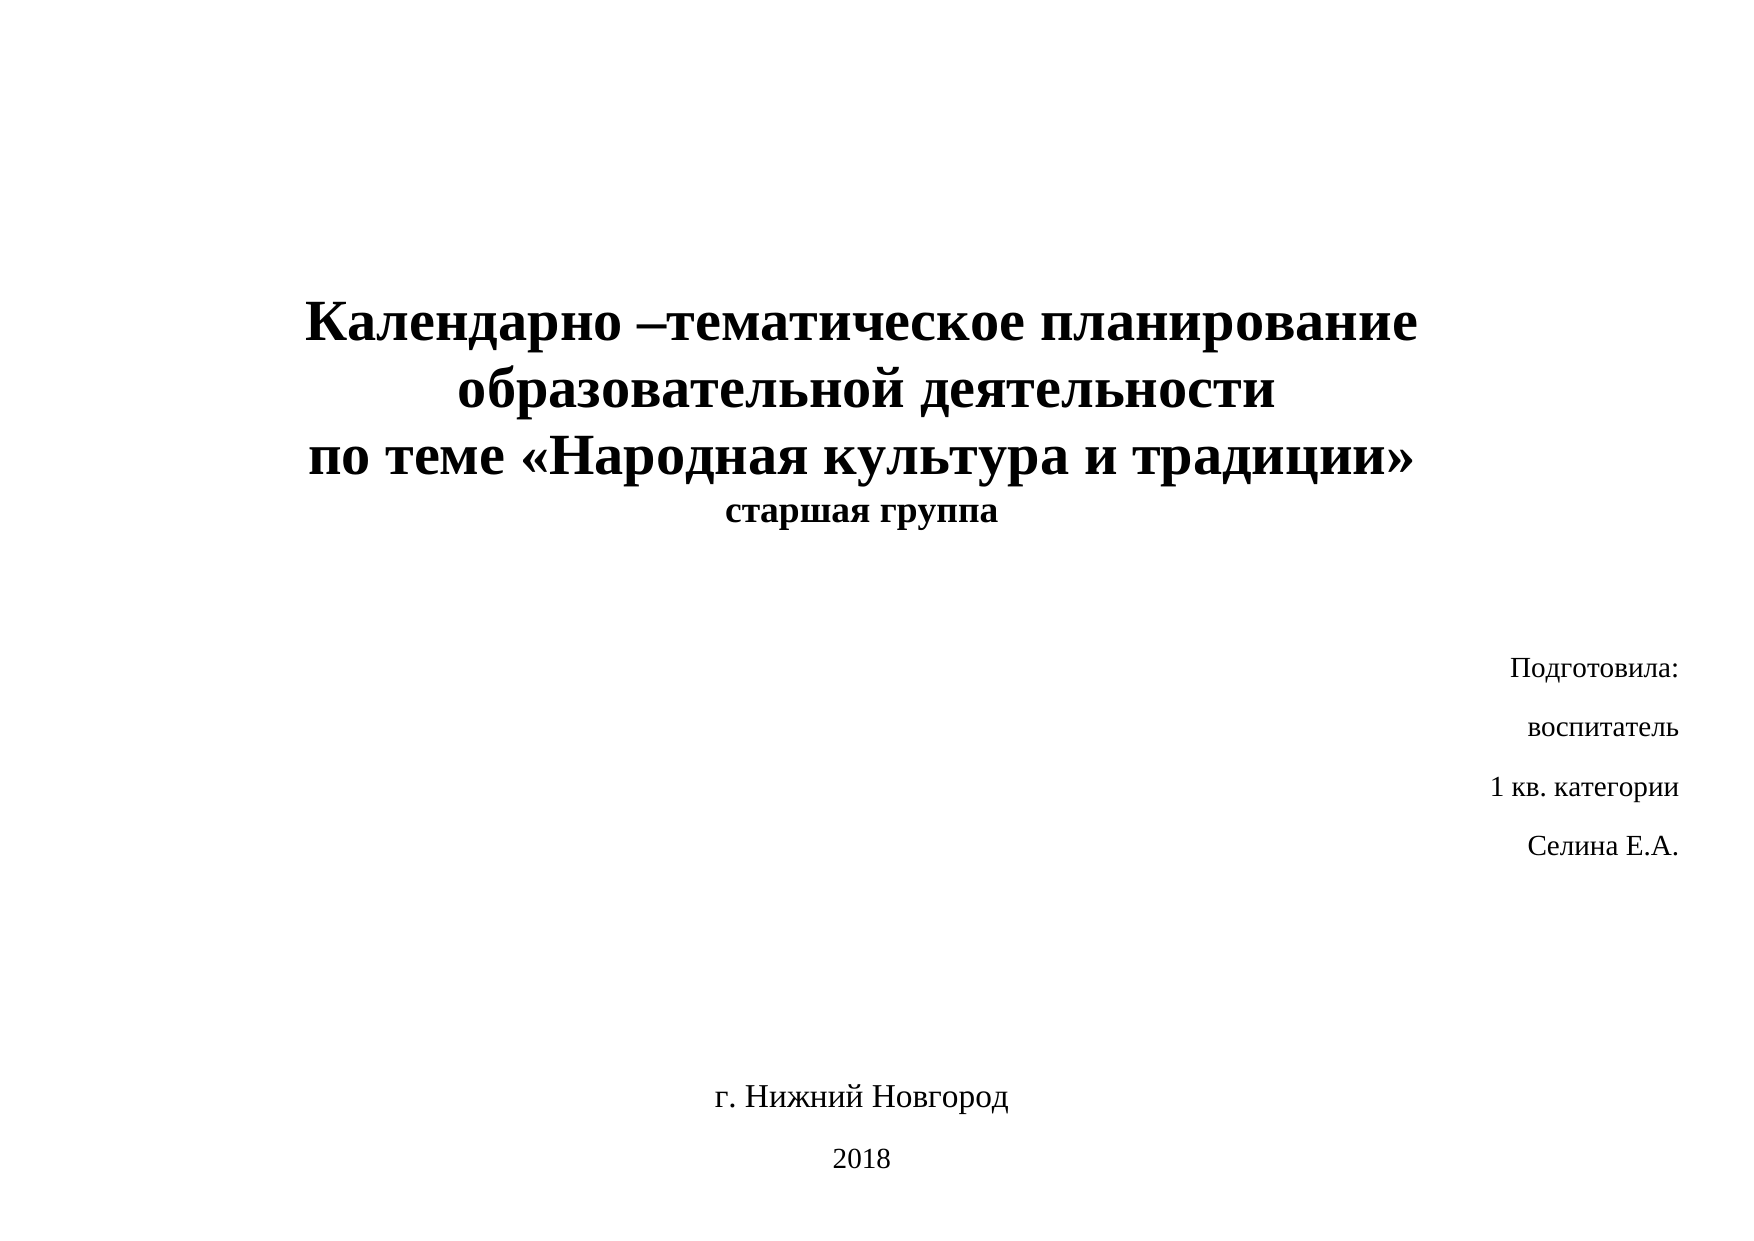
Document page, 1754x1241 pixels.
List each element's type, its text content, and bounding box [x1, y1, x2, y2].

text 1 кв. категории [44, 769, 1679, 802]
text 2018 [44, 1142, 1679, 1175]
text Календарно –тематическое планирование [44, 286, 1679, 353]
text г. Нижний Новгород [44, 1077, 1679, 1115]
text Подготовила: [44, 650, 1679, 684]
text старшая группа [44, 487, 1679, 530]
text Селина Е.А. [44, 828, 1679, 862]
text по теме «Народная культура и традиции» [44, 420, 1679, 487]
text воспитатель [44, 709, 1679, 743]
text образовательной деятельности [44, 353, 1679, 420]
